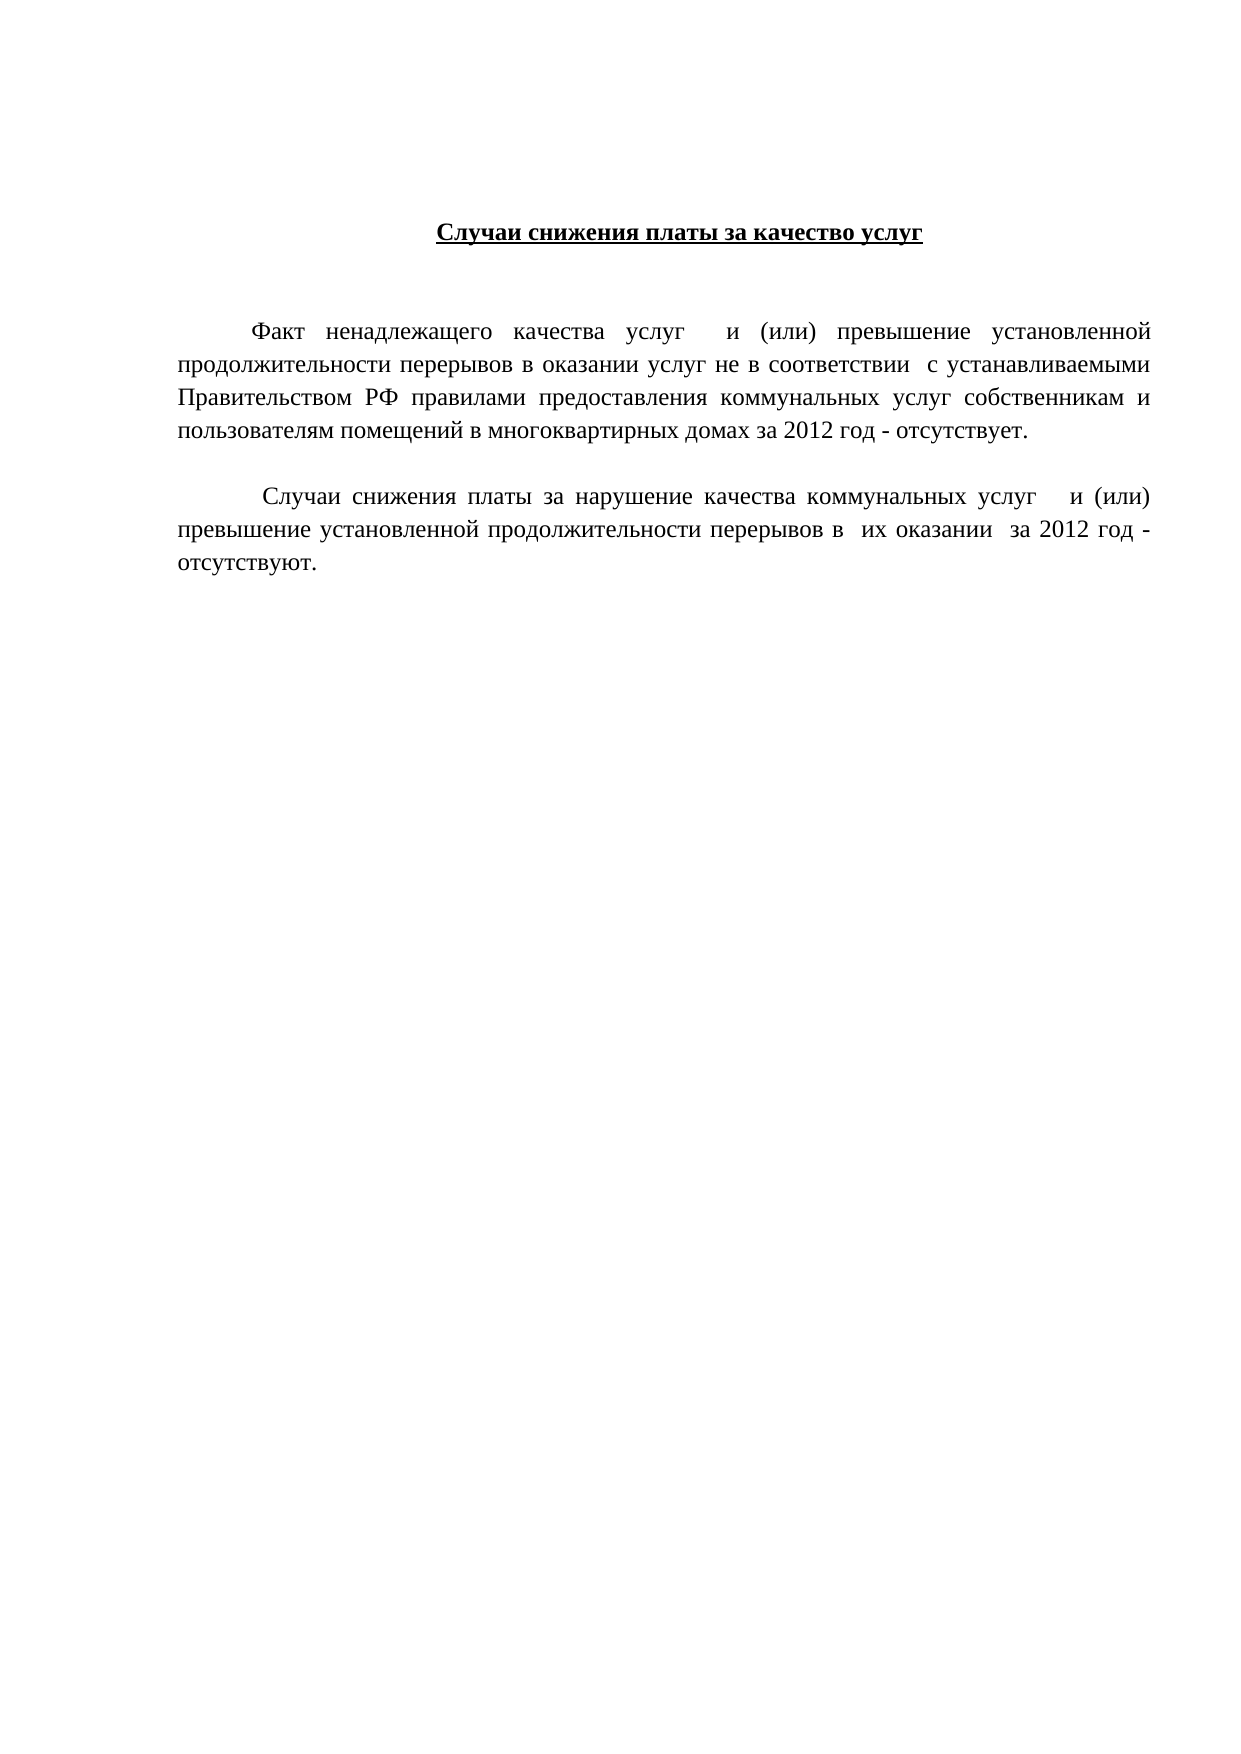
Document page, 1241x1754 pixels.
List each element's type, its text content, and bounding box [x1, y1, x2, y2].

text Случаи снижения платы за нарушение качества коммунальных услуг и (или) превышение установленной продолжительности перерывов в их оказании за 2012 год - отсутствуют. [177, 481, 1152, 576]
text Факт ненадлежащего качества услуг и (или) превышение установленной продолжительности перерывов в оказании услуг не в соответствии с устанавливаемыми Правительством РФ правилами предоставления коммунальных услуг собственникам и пользователям помещений в многоквартирных домах за 2012 год - отсутствует. [177, 316, 1152, 444]
text Случаи снижения платы за качество услуг [177, 217, 1152, 246]
